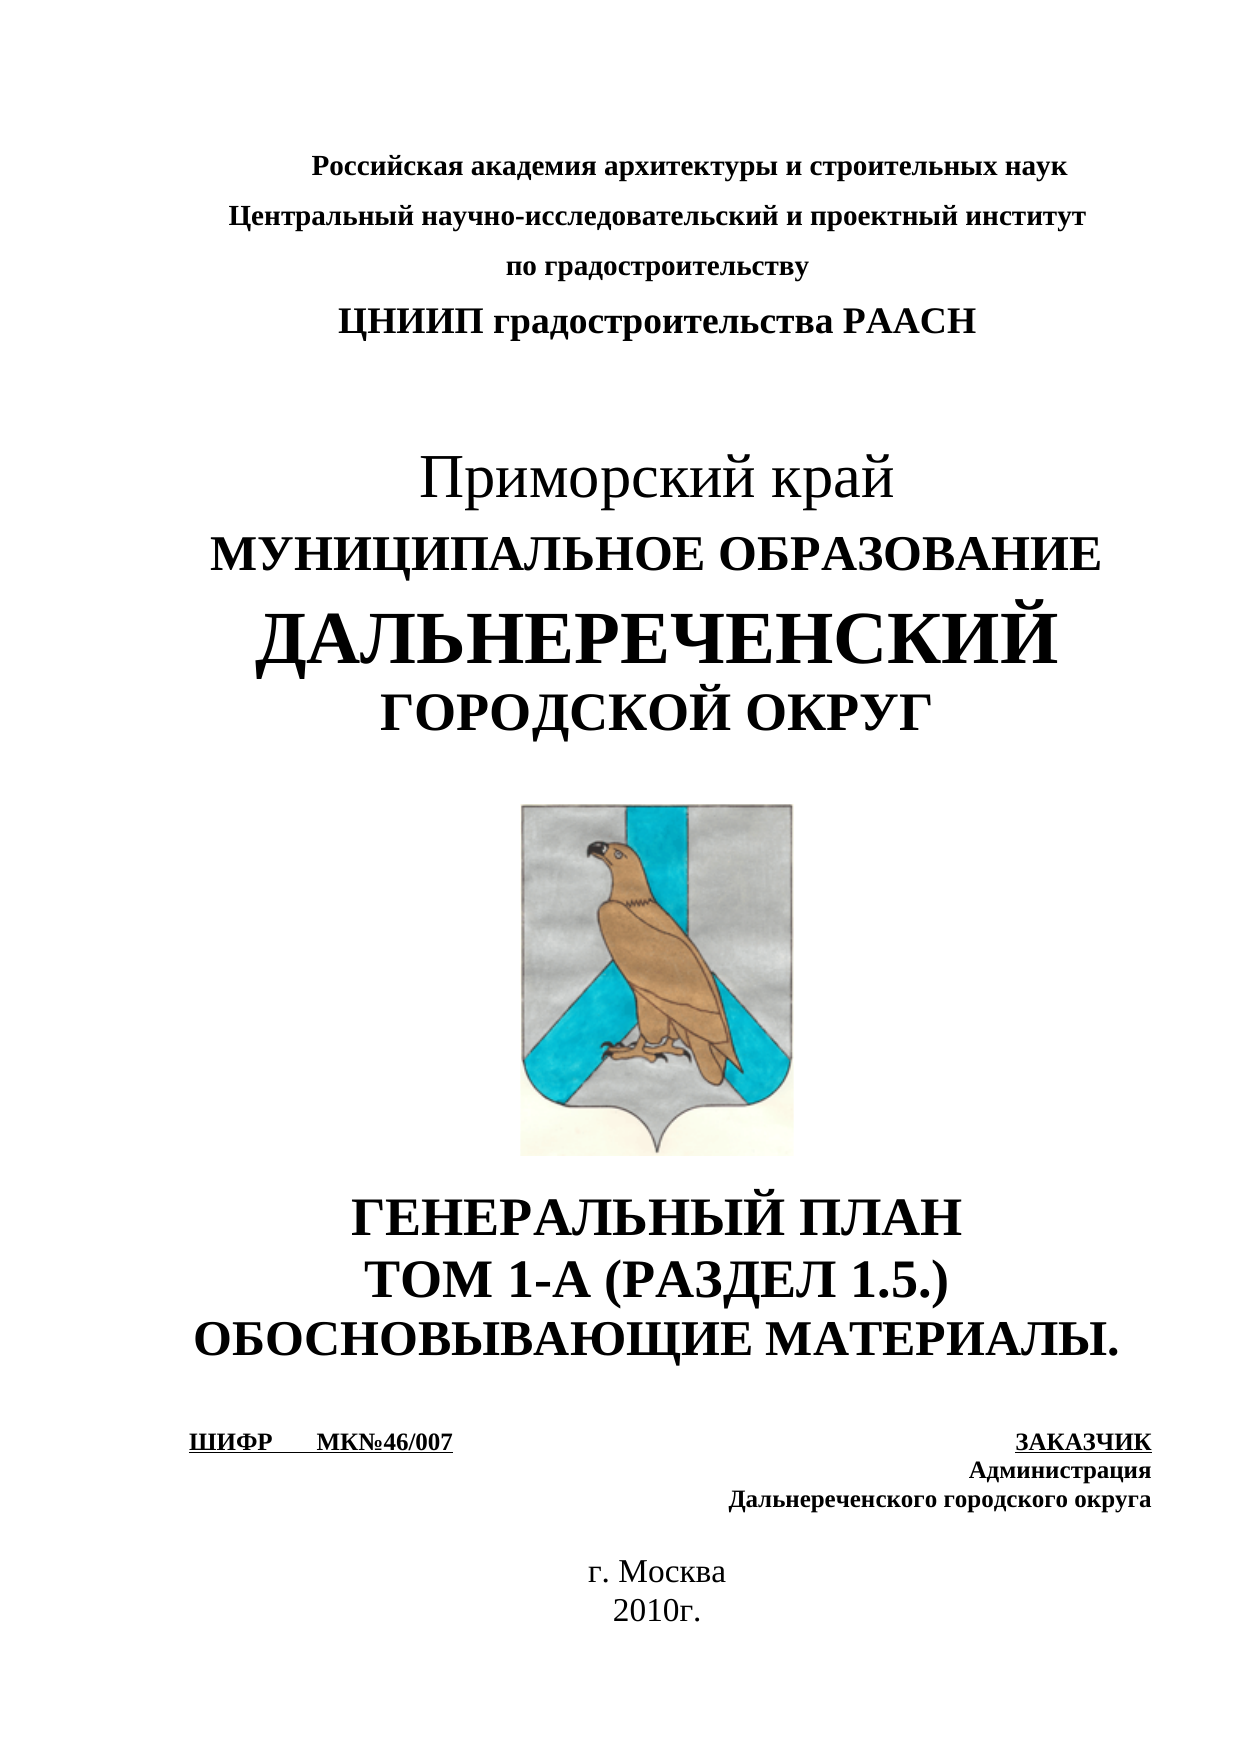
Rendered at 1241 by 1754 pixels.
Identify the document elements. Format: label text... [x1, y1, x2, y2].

text МУНИЦИПАЛЬНОЕ ОБРАЗОВАНИЕ [162, 523, 1152, 581]
text Дальнереченского городского округа [162, 1484, 1152, 1513]
text Обосновывающие материалы. [162, 1309, 1152, 1366]
text ЦНИИП градостроительства РААСН [162, 299, 1152, 342]
text по градостроительству [162, 248, 1152, 282]
text Центральный научно-исследовательский и проектный институт [162, 198, 1152, 232]
picture [520, 804, 794, 1156]
text 2010г. [162, 1590, 1152, 1628]
text г. Москва [162, 1551, 1152, 1590]
text Российская академия архитектуры и строительных наук [162, 148, 1217, 181]
text ГЕНЕРАЛЬНЫЙ ПЛАН [162, 1184, 1152, 1247]
text Шифр МК№46/007 ЗАКАЗЧИК Администрация [162, 1427, 1152, 1484]
text том 1-А (раздел 1.5.) [162, 1247, 1152, 1309]
text Приморский край [162, 439, 1152, 511]
text ДАЛЬНЕРЕЧЕНСКИЙ [162, 593, 1152, 679]
text ГОРОДСКОЙ ОКРУГ [162, 679, 1152, 742]
